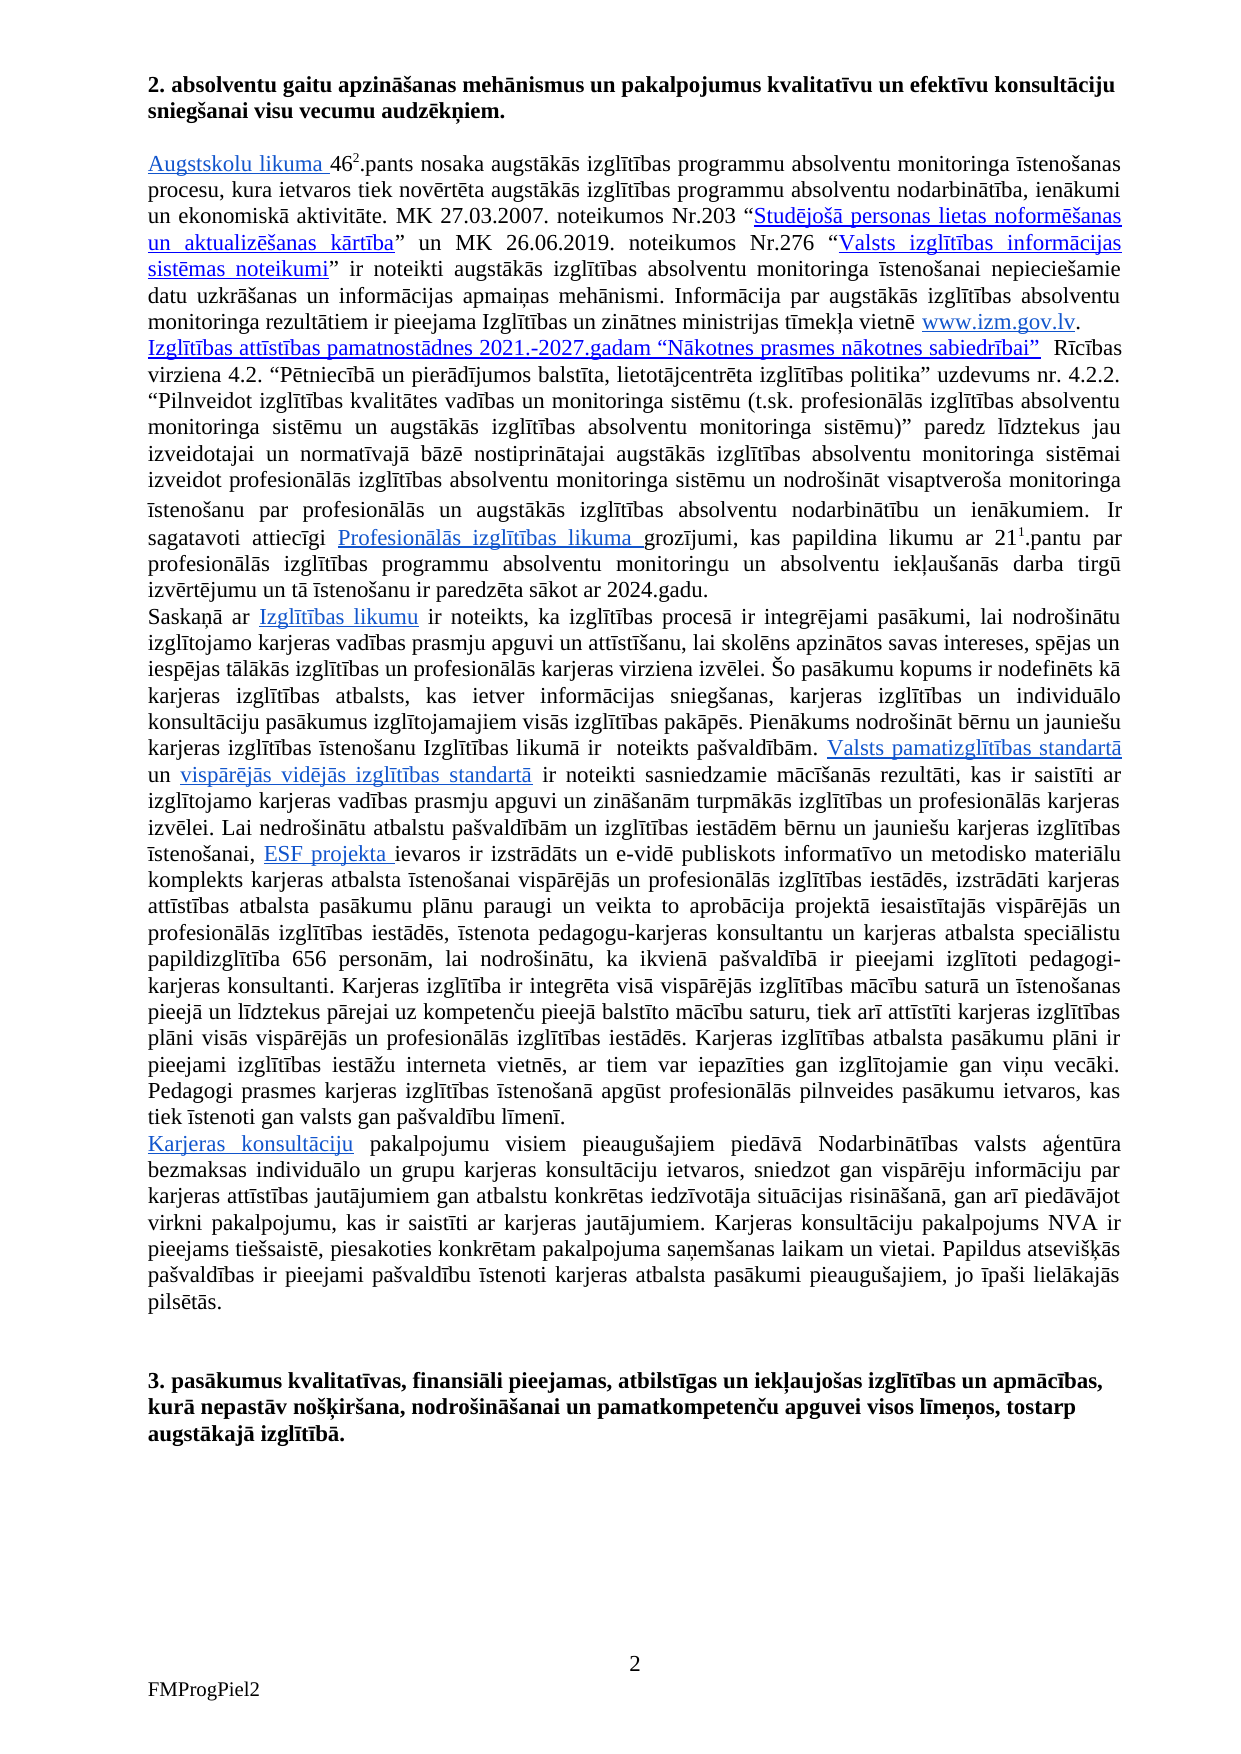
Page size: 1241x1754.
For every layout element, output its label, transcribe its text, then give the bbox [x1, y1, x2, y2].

text Izglītības attīstības pamatnostādnes 2021.-2027.gadam “Nākotnes prasmes nākotnes sabiedrībai” Rīcības virziena 4.2. “Pētniecībā un pierādījumos balstīta, lietotājcentrēta izglītības politika” uzdevums nr. 4.2.2. “Pilnveidot izglītības kvalitātes vadības un monitoringa sistēmu (t.sk. profesionālās izglītības absolventu monitoringa sistēmu un augstākās izglītības absolventu monitoringa sistēmu)” paredz līdztekus jau izveidotajai un normatīvajā bāzē nostiprinātajai augstākās izglītības absolventu monitoringa sistēmai izveidot profesionālās izglītības absolventu monitoringa sistēmu un nodrošināt visaptveroša monitoringa īstenošanu par profesionālās un augstākās izglītības absolventu nodarbinātību un ienākumiem. Ir sagatavoti attiecīgi Profesionālās izglītības likuma grozījumi, kas papildina likumu ar 211.pantu par profesionālās izglītības programmu absolventu monitoringu un absolventu iekļaušanās darba tirgū izvērtējumu un tā īstenošanu ir paredzēta sākot ar 2024.gadu. [148, 334, 1122, 603]
text 2. absolventu gaitu apzināšanas mehānismus un pakalpojumus kvalitatīvu un efektīvu konsultāciju sniegšanai visu vecumu audzēkņiem. [148, 71, 1122, 123]
text Augstskolu likuma 462.pants nosaka augstākās izglītības programmu absolventu monitoringa īstenošanas procesu, kura ietvaros tiek novērtēta augstākās izglītības programmu absolventu nodarbinātība, ienākumi un ekonomiskā aktivitāte. MK 27.03.2007. noteikumos Nr.203 “Studējošā personas lietas noformēšanas un aktualizēšanas kārtība” un MK 26.06.2019. noteikumos Nr.276 “Valsts izglītības informācijas sistēmas noteikumi” ir noteikti augstākās izglītības absolventu monitoringa īstenošanai nepieciešamie datu uzkrāšanas un informācijas apmaiņas mehānismi. Informācija par augstākās izglītības absolventu monitoringa rezultātiem ir pieejama Izglītības un zinātnes ministrijas tīmekļa vietnē www.izm.gov.lv. [148, 150, 1122, 334]
text Karjeras konsultāciju pakalpojumu visiem pieaugušajiem piedāvā Nodarbinātības valsts aģentūra bezmaksas individuālo un grupu karjeras konsultāciju ietvaros, sniedzot gan vispārēju informāciju par karjeras attīstības jautājumiem gan atbalstu konkrētas iedzīvotāja situācijas risināšanā, gan arī piedāvājot virkni pakalpojumu, kas ir saistīti ar karjeras jautājumiem. Karjeras konsultāciju pakalpojums NVA ir pieejams tiešsaistē, piesakoties konkrētam pakalpojuma saņemšanas laikam un vietai. Papildus atsevišķās pašvaldības ir pieejami pašvaldību īstenoti karjeras atbalsta pasākumi pieaugušajiem, jo īpaši lielākajās pilsētās. [148, 1130, 1122, 1314]
text Saskaņā ar Izglītības likumu ir noteikts, ka izglītības procesā ir integrējami pasākumi, lai nodrošinātu izglītojamo karjeras vadības prasmju apguvi un attīstīšanu, lai skolēns apzinātos savas intereses, spējas un iespējas tālākās izglītības un profesionālās karjeras virziena izvēlei. Šo pasākumu kopums ir nodefinēts kā karjeras izglītības atbalsts, kas ietver informācijas sniegšanas, karjeras izglītības un individuālo konsultāciju pasākumus izglītojamajiem visās izglītības pakāpēs. Pienākums nodrošināt bērnu un jauniešu karjeras izglītības īstenošanu Izglītības likumā ir noteikts pašvaldībām. Valsts pamatizglītības standartā un vispārējās vidējās izglītības standartā ir noteikti sasniedzamie mācīšanās rezultāti, kas ir saistīti ar izglītojamo karjeras vadības prasmju apguvi un zināšanām turpmākās izglītības un profesionālās karjeras izvēlei. Lai nedrošinātu atbalstu pašvaldībām un izglītības iestādēm bērnu un jauniešu karjeras izglītības īstenošanai, ESF projekta ievaros ir izstrādāts un e-vidē publiskots informatīvo un metodisko materiālu komplekts karjeras atbalsta īstenošanai vispārējās un profesionālās izglītības iestādēs, izstrādāti karjeras attīstības atbalsta pasākumu plānu paraugi un veikta to aprobācija projektā iesaistītajās vispārējās un profesionālās izglītības iestādēs, īstenota pedagogu-karjeras konsultantu un karjeras atbalsta speciālistu papildizglītība 656 personām, lai nodrošinātu, ka ikvienā pašvaldībā ir pieejami izglītoti pedagogi-karjeras konsultanti. Karjeras izglītība ir integrēta visā vispārējās izglītības mācību saturā un īstenošanas pieejā un līdztekus pārejai uz kompetenču pieejā balstīto mācību saturu, tiek arī attīstīti karjeras izglītības plāni visās vispārējās un profesionālās izglītības iestādēs. Karjeras izglītības atbalsta pasākumu plāni ir pieejami izglītības iestāžu interneta vietnēs, ar tiem var iepazīties gan izglītojamie gan viņu vecāki. Pedagogi prasmes karjeras izglītības īstenošanā apgūst profesionālās pilnveides pasākumu ietvaros, kas tiek īstenoti gan valsts gan pašvaldību līmenī. [148, 603, 1122, 1130]
text 3. pasākumus kvalitatīvas, finansiāli pieejamas, atbilstīgas un iekļaujošas izglītības un apmācības, kurā nepastāv nošķiršana, nodrošināšanai un pamatkompetenču apguvei visos līmeņos, tostarp augstākajā izglītībā. [148, 1367, 1122, 1446]
